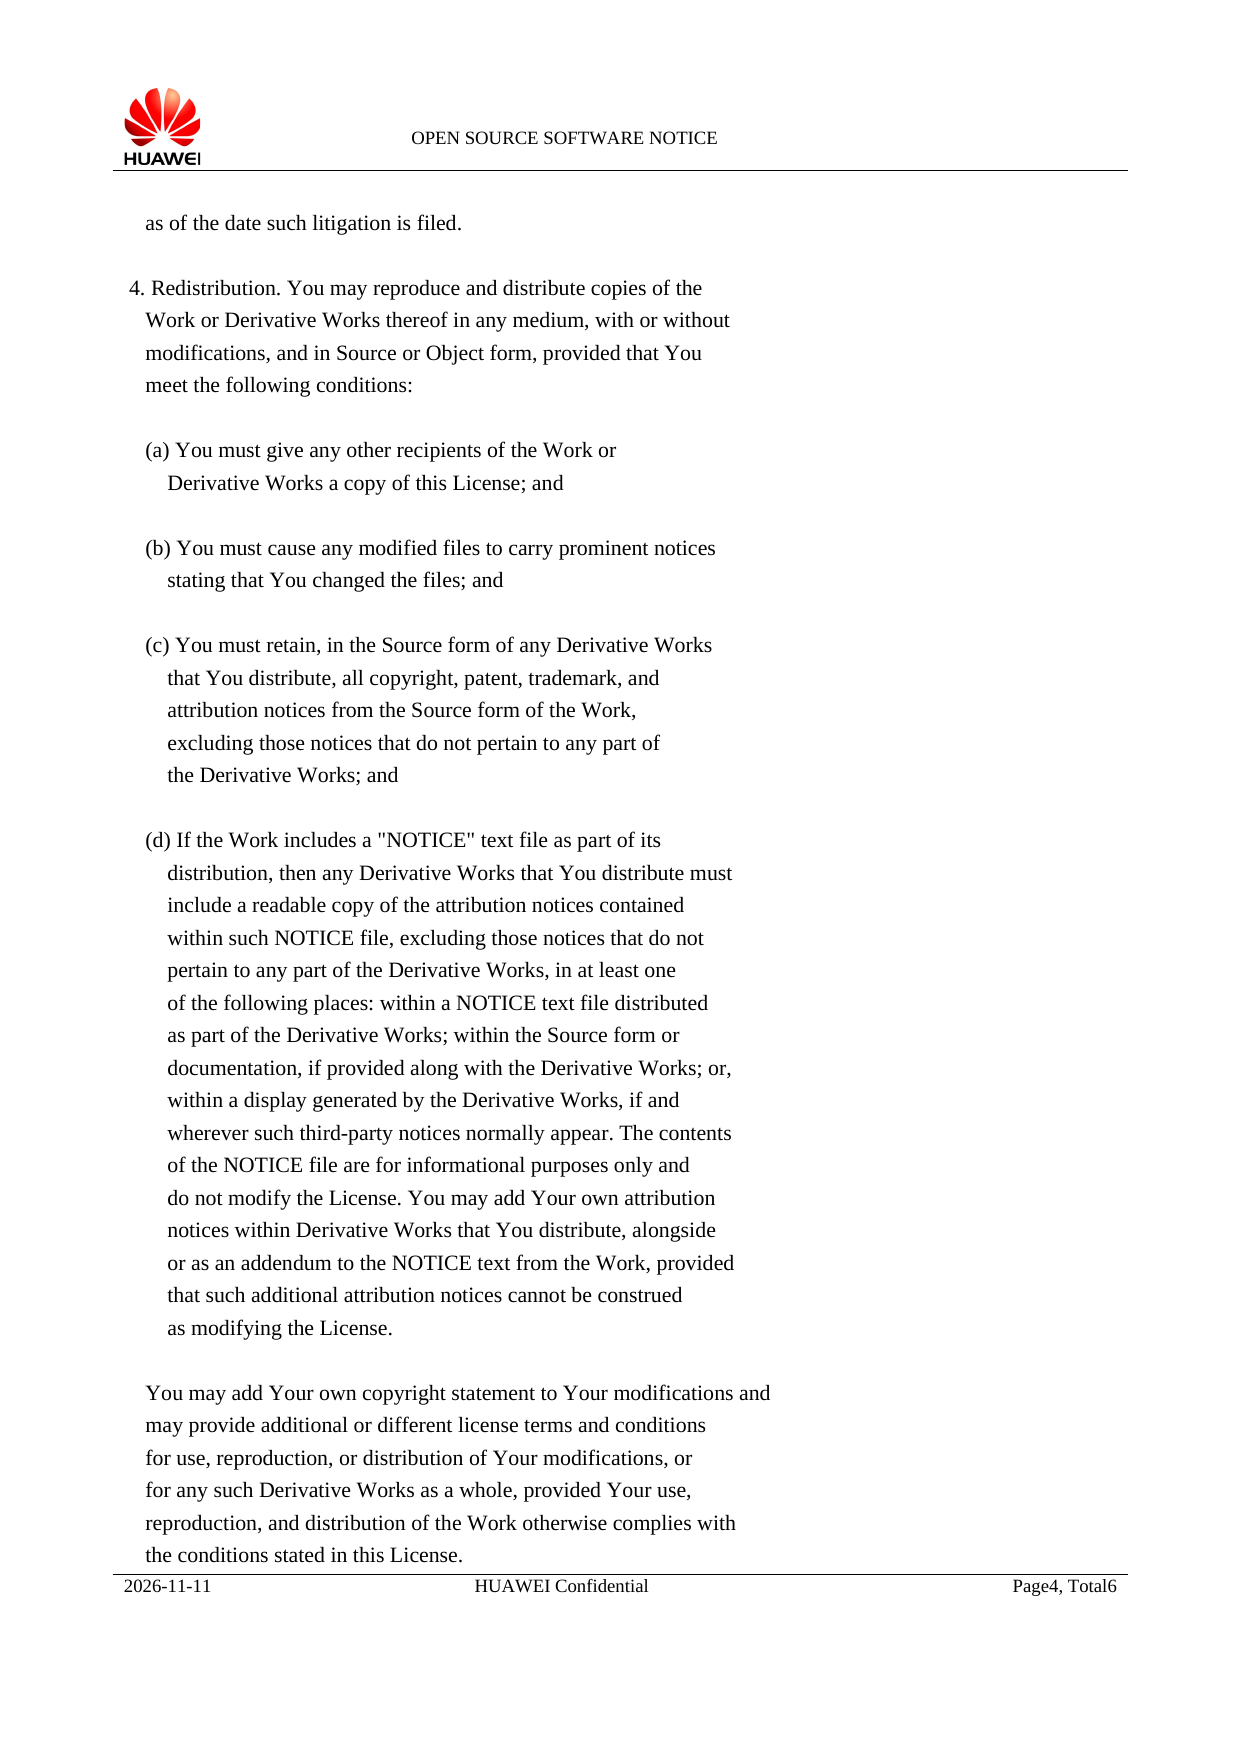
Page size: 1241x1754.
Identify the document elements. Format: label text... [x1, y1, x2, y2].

picture [124, 88, 201, 165]
